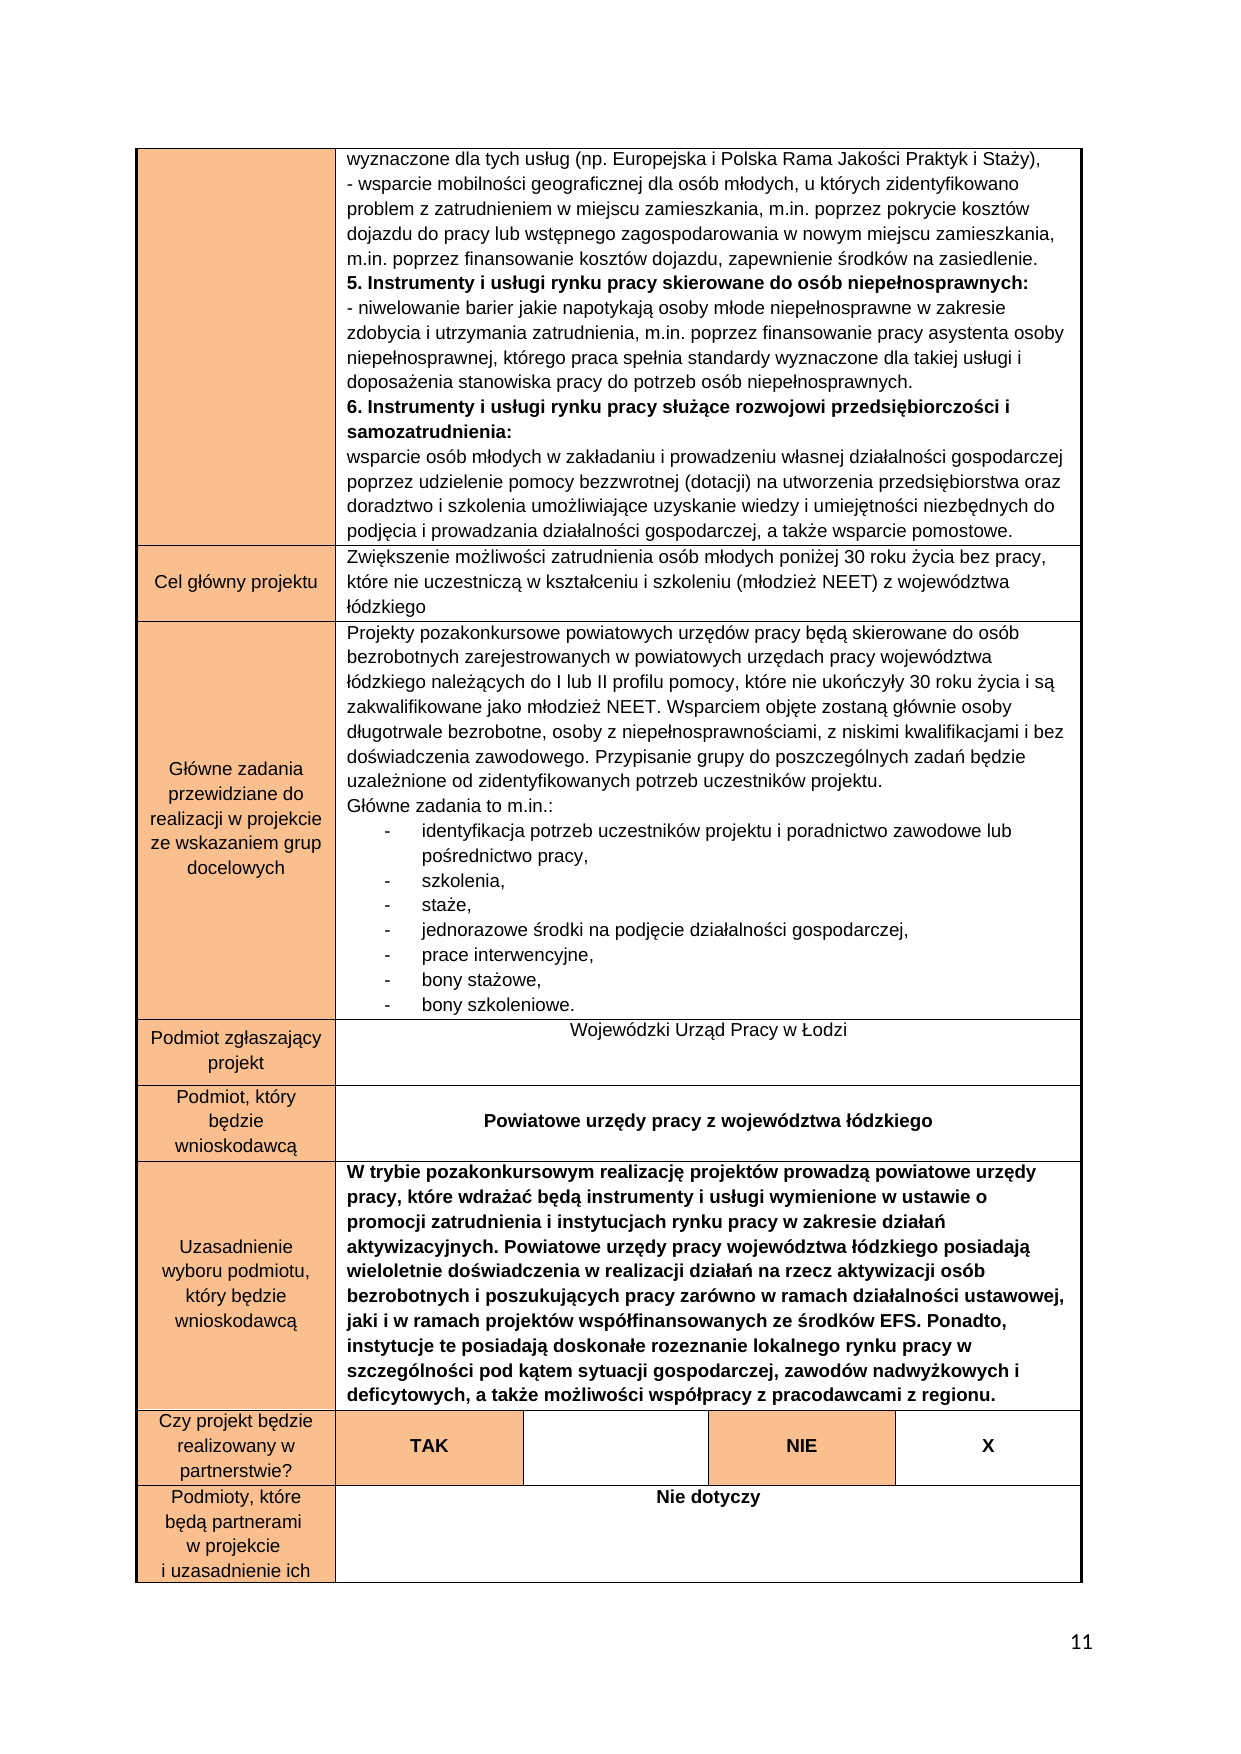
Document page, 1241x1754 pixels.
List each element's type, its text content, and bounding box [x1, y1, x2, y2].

table_cell W trybie pozakonkursowym realizację projektów prowadzą powiatowe urzędy pracy, które wdrażać będą instrumenty i usługi wymienione w ustawie o promocji zatrudnienia i instytucjach rynku pracy w zakresie działań aktywizacyjnych. Powiatowe urzędy pracy województwa łódzkiego posiadają wieloletnie doświadczenia w realizacji działań na rzecz aktywizacji osób bezrobotnych i poszukujących pracy zarówno w ramach działalności ustawowej, jaki i w ramach projektów współfinansowanych ze środków EFS. Ponadto, instytucje te posiadają doskonałe rozeznanie lokalnego rynku pracy w szczególności pod kątem sytuacji gospodarczej, zawodów nadwyżkowych i deficytowych, a także możliwości współpracy z pracodawcami z regionu. [336, 1162, 1080, 1409]
table_cell Powiatowe urzędy pracy z województwa łódzkiego [336, 1086, 1080, 1161]
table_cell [138, 149, 335, 545]
table_cell Zwiększenie możliwości zatrudnienia osób młodych poniżej 30 roku życia bez pracy, które nie uczestniczą w kształceniu i szkoleniu (młodzież NEET) z województwa łódzkiego [336, 546, 1080, 621]
table_cell Projekty pozakonkursowe powiatowych urzędów pracy będą skierowane do osób bezrobotnych zarejestrowanych w powiatowych urzędach pracy województwa łódzkiego należących do I lub II profilu pomocy, które nie ukończyły 30 roku życia i są zakwalifikowane jako młodzież NEET. Wsparciem objęte zostaną głównie osoby długotrwale bezrobotne, osoby z niepełnosprawnościami, z niskimi kwalifikacjami i bez doświadczenia zawodowego. Przypisanie grupy do poszczególnych zadań będzie uzależnione od zidentyfikowanych potrzeb uczestników projektu. Główne zadania to m.in.: identyfikacja potrzeb uczestników projektu i poradnictwo zawodowe lub pośrednictwo pracy, szkolenia, staże, jednorazowe środki na podjęcie działalności gospodarczej, prace interwencyjne, bony stażowe, bony szkoleniowe. [336, 622, 1080, 1019]
table_cell NIE [709, 1411, 895, 1485]
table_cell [138, 1486, 335, 1582]
table_cell Wojewódzki Urząd Pracy w Łodzi [336, 1020, 1080, 1085]
table_cell Uzasadnienie wyboru podmiotu, który będzie wnioskodawcą [138, 1162, 335, 1409]
table_cell X [896, 1411, 1080, 1485]
table_cell Główne zadania przewidziane do realizacji w projekcie ze wskazaniem grup docelowych [138, 622, 335, 1019]
table_cell Nie dotyczy [336, 1486, 1080, 1582]
table_cell Cel główny projektu [138, 546, 335, 621]
table_cell Podmiot zgłaszający projekt [138, 1020, 335, 1085]
table_cell Czy projekt będzie realizowany w partnerstwie? [138, 1411, 335, 1485]
table_cell Podmiot, który będzie wnioskodawcą [138, 1086, 335, 1161]
table_cell TAK [336, 1411, 523, 1485]
table_cell [524, 1411, 708, 1485]
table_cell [336, 149, 1080, 545]
